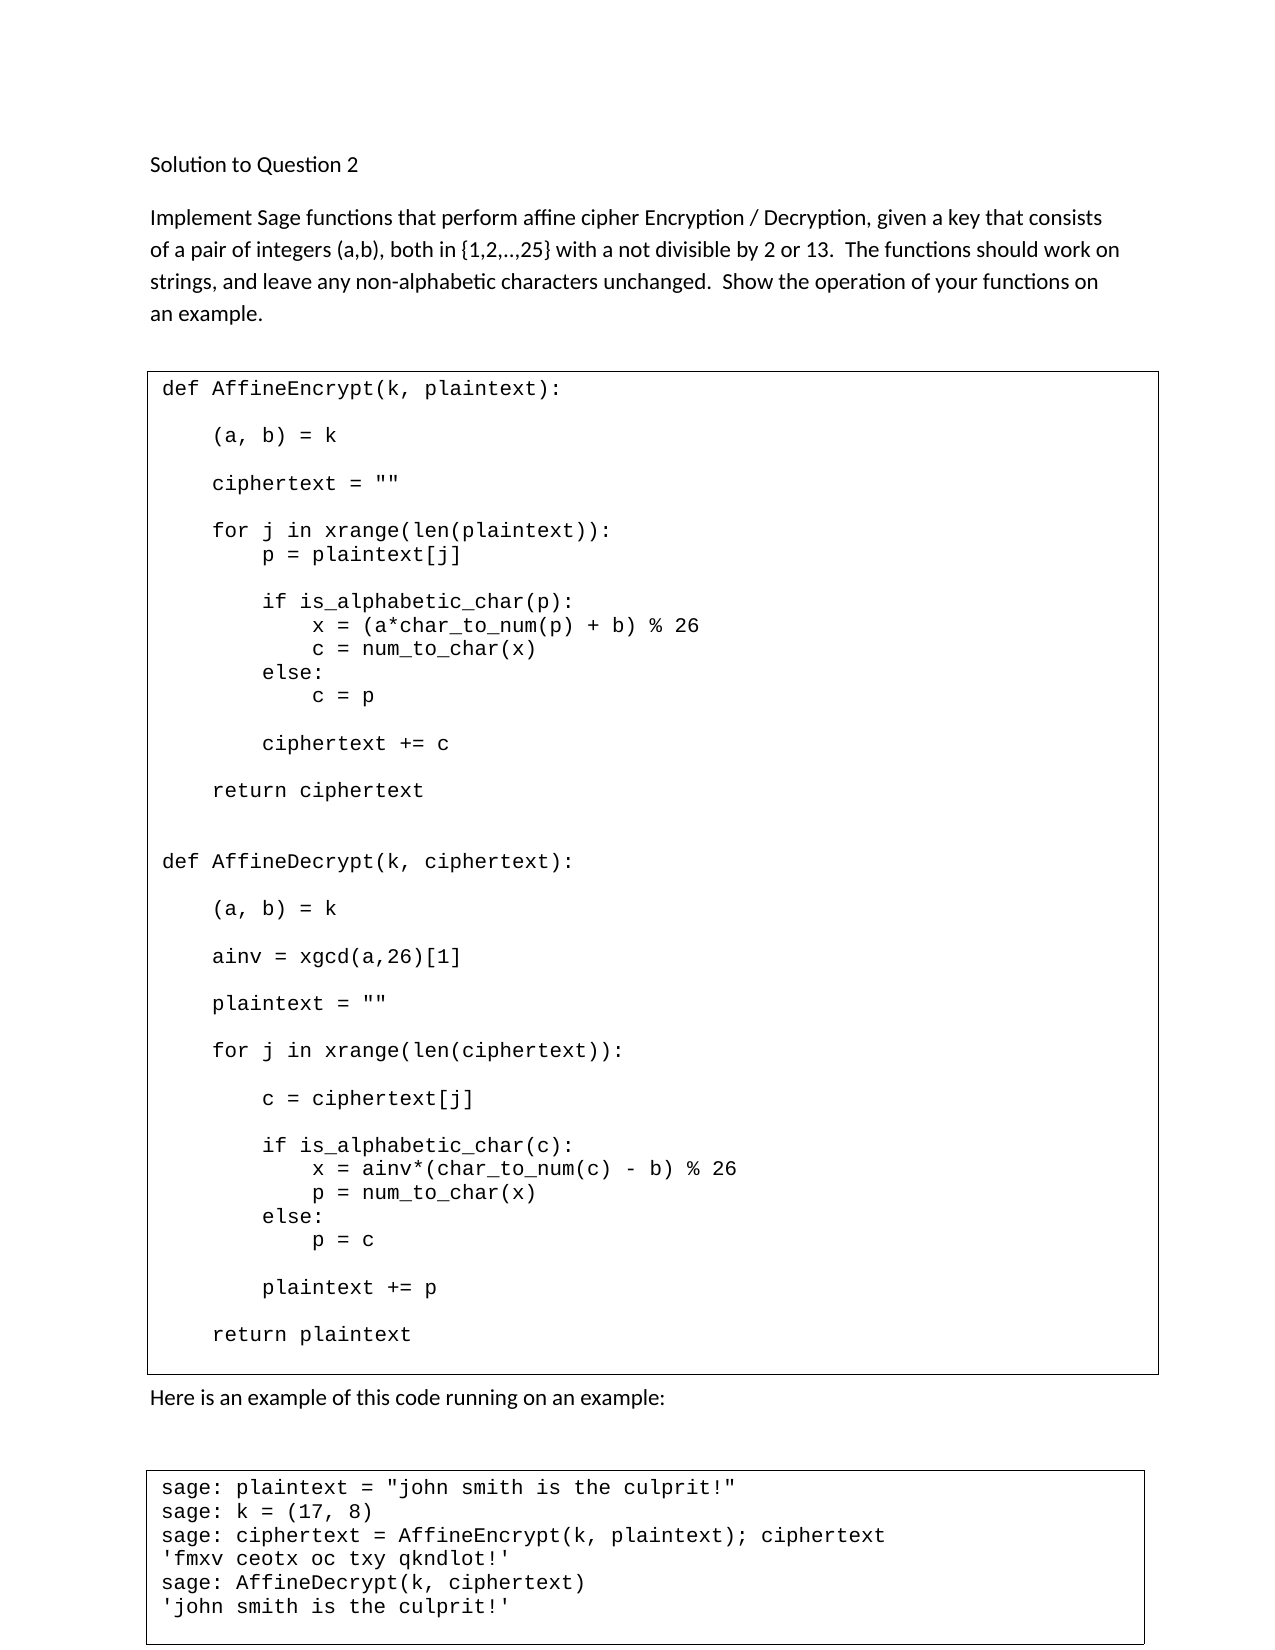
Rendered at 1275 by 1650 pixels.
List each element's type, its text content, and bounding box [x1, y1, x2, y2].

text Solution to Question 2 [150, 150, 1125, 178]
text Implement Sage functions that perform affine cipher Encryption / Decryption, given a key that consists of a pair of integers (a,b), both in {1,2,..,25} with a not divisible by 2 or 13. The functions should work on strings, and leave any non-alphabetic characters unchanged. Show the operation of your functions on an example. [150, 203, 1125, 371]
text Here is an example of this code running on an example: [150, 1383, 1125, 1411]
